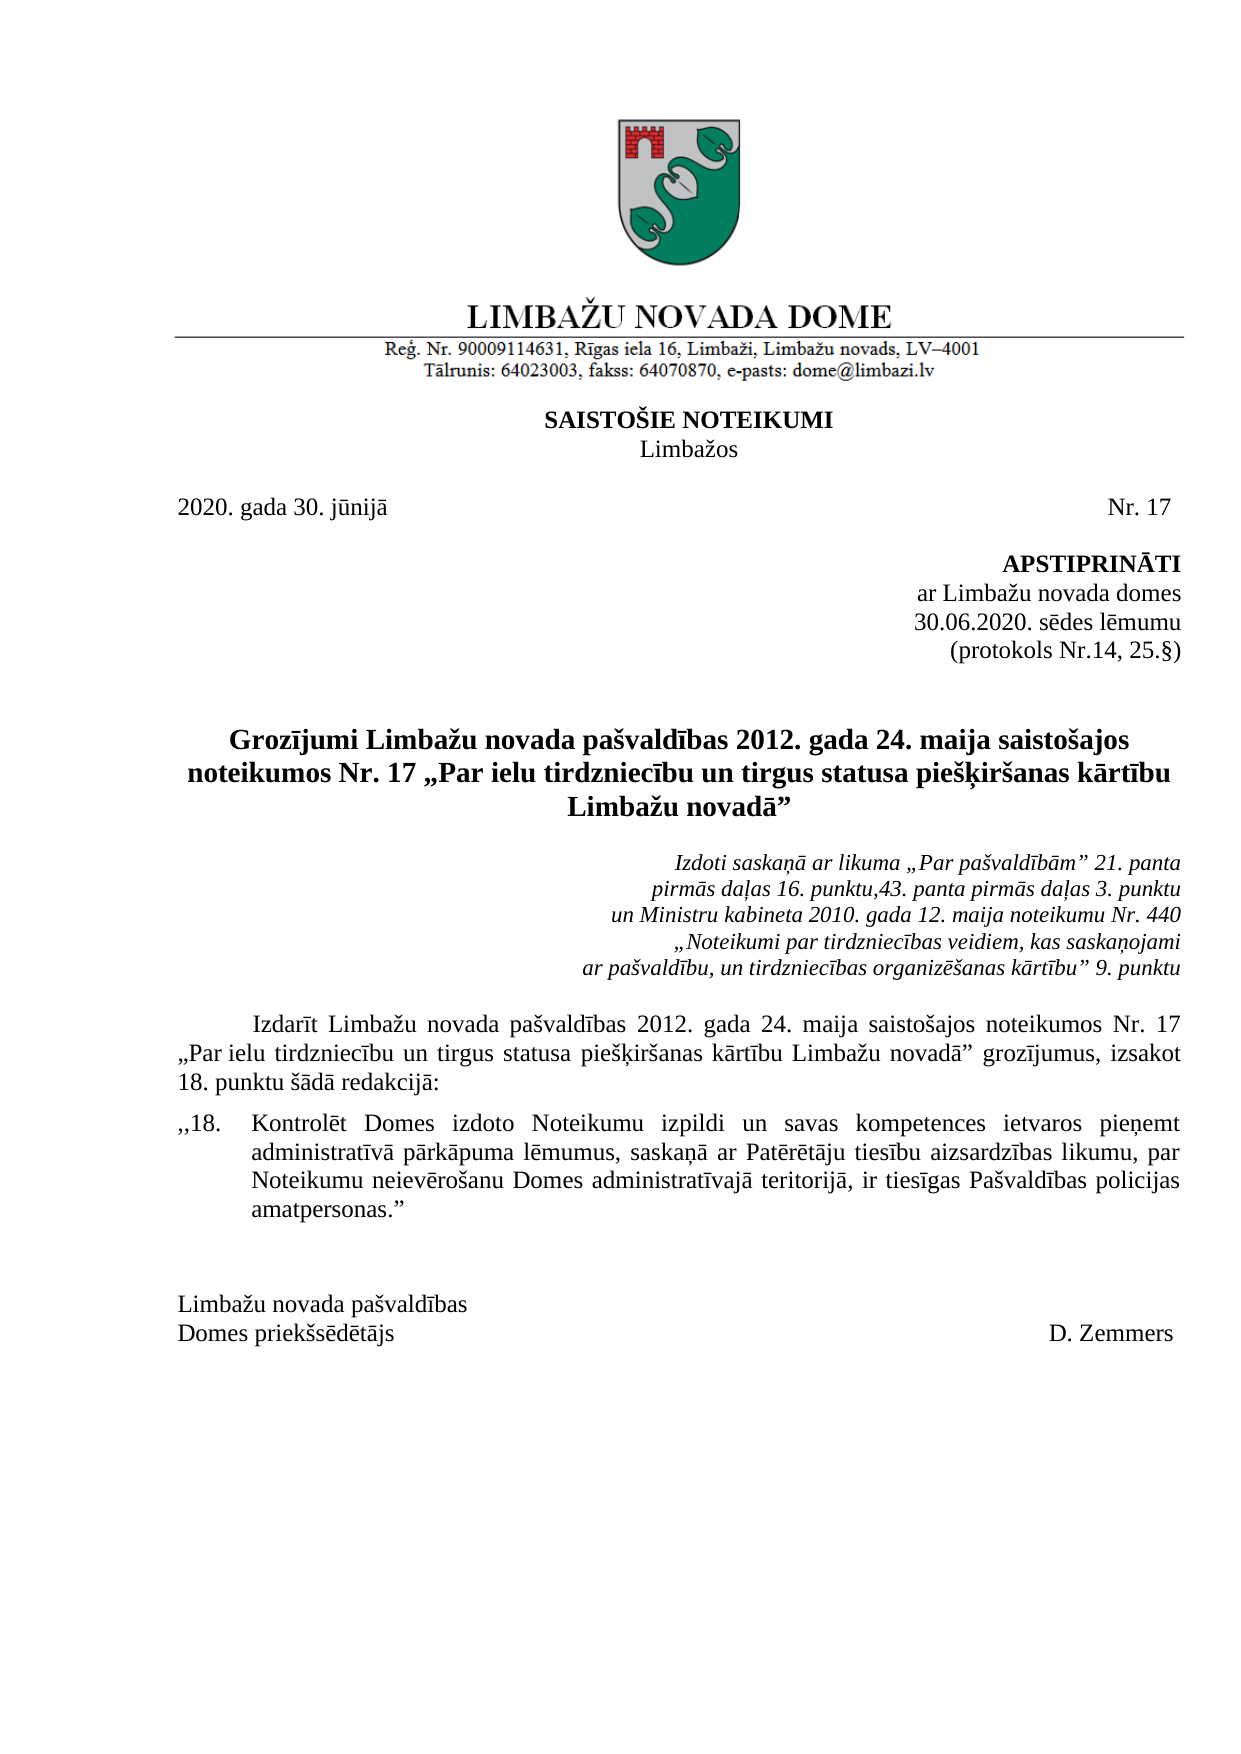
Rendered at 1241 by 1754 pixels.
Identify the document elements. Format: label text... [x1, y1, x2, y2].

text Limbažu novada pašvaldības [177, 1289, 1177, 1318]
text Domes priekšsēdētājs D. Zemmers [177, 1318, 1177, 1347]
text ar Limbažu novada domes [177, 578, 1181, 607]
text APSTIPRINĀTI [177, 549, 1181, 578]
text ,,18. Kontrolēt Domes izdoto Noteikumu izpildi un savas kompetences ietvaros pieņemt administratīvā pārkāpuma lēmumus, saskaņā ar Patērētāju tiesību aizsardzības likumu, par Noteikumu neievērošanu Domes administratīvajā teritorijā, ir tiesīgas Pašvaldības policijas amatpersonas.” [177, 1108, 1181, 1223]
picture [1, 1, 1236, 380]
text 2020. gada 30. jūnijā Nr. 17 [177, 492, 1181, 521]
text SAISTOŠIE NOTEIKUMI [177, 380, 1201, 434]
text un Ministru kabineta 2010. gada 12. maija noteikumu Nr. 440 [177, 902, 1181, 928]
text Izdoti saskaņā ar likuma „Par pašvaldībām” 21. panta [177, 849, 1181, 875]
text ar pašvaldību, un tirdzniecības organizēšanas kārtību” 9. punktu [177, 954, 1181, 981]
text (protokols Nr.14, 25.§) [177, 636, 1181, 664]
text Izdarīt Limbažu novada pašvaldības 2012. gada 24. maija saistošajos noteikumos Nr. 17 „Par ielu tirdzniecību un tirgus statusa piešķiršanas kārtību Limbažu novadā” grozījumus, izsakot 18. punktu šādā redakcijā: [177, 1009, 1181, 1096]
text 30.06.2020. sēdes lēmumu [177, 607, 1181, 636]
text Grozījumi Limbažu novada pašvaldības 2012. gada 24. maija saistošajos noteikumos Nr. 17 „Par ielu tirdzniecību un tirgus statusa piešķiršanas kārtību Limbažu novadā” [177, 722, 1181, 822]
text pirmās daļas 16. punktu,43. panta pirmās daļas 3. punktu [177, 875, 1181, 902]
text „Noteikumi par tirdzniecības veidiem, kas saskaņojami [177, 928, 1181, 954]
text Limbažos [177, 434, 1201, 463]
